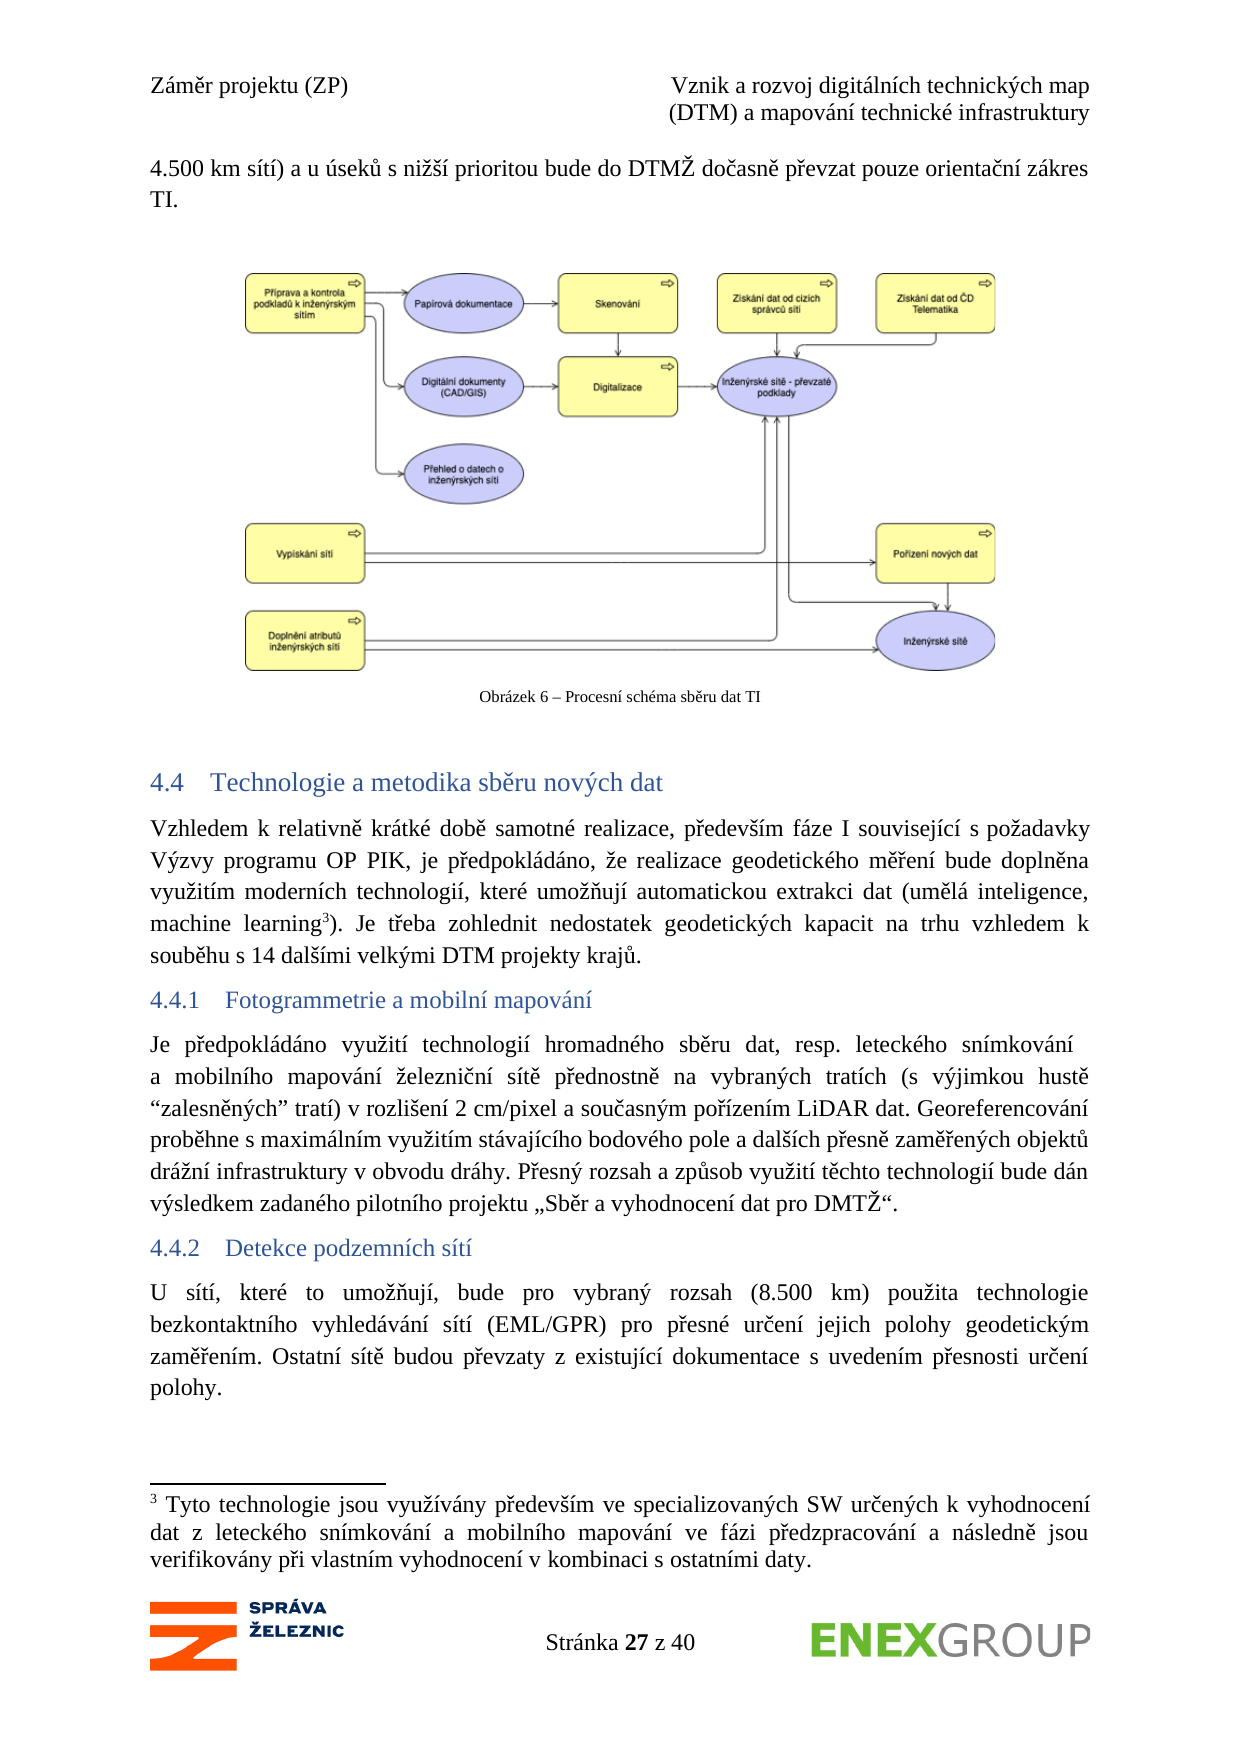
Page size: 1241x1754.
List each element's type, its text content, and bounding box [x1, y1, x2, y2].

picture [245, 273, 995, 671]
text Obrázek 6 – Procesní schéma sběru dat TI [150, 687, 1090, 706]
text Vzhledem k relativně krátké době samotné realizace, především fáze I související s požadavky Výzvy programu OP PIK, je předpokládáno, že realizace geodetického měření bude doplněna využitím moderních technologií, které umožňují automatickou extrakci dat (umělá inteligence, machine learning). Je třeba zohlednit nedostatek geodetických kapacit na trhu vzhledem k souběhu s 14 dalšími velkými DTM projekty krajů. [150, 814, 1090, 968]
text U sítí, které to umožňují, bude pro vybraný rozsah (8.500 km) použita technologie bezkontaktního vyhledávání sítí (EML/GPR) pro přesné určení jejich polohy geodetickým zaměřením. Ostatní sítě budou převzaty z existující dokumentace s uvedením přesnosti určení polohy. [150, 1278, 1090, 1401]
subtitle Fotogrammetrie a mobilní mapování [150, 985, 1090, 1014]
text Je předpokládáno využití technologií hromadného sběru dat, resp. leteckého snímkování a mobilního mapování železniční sítě přednostně na vybraných tratích (s výjimkou hustě “zalesněných” tratí) v rozlišení 2 cm/pixel a současným pořízením LiDAR dat. Georeferencování proběhne s maximálním využitím stávajícího bodového pole a dalších přesně zaměřených objektů drážní infrastruktury v obvodu dráhy. Přesný rozsah a způsob využití těchto technologií bude dán výsledkem zadaného pilotního projektu „Sběr a vyhodnocení dat pro DMTŽ“. [150, 1030, 1090, 1216]
picture [150, 1598, 344, 1671]
picture [811, 1623, 1091, 1659]
subtitle Technologie a metodika sběru nových dat [150, 766, 1090, 797]
subtitle Detekce podzemních sítí [150, 1233, 1090, 1262]
